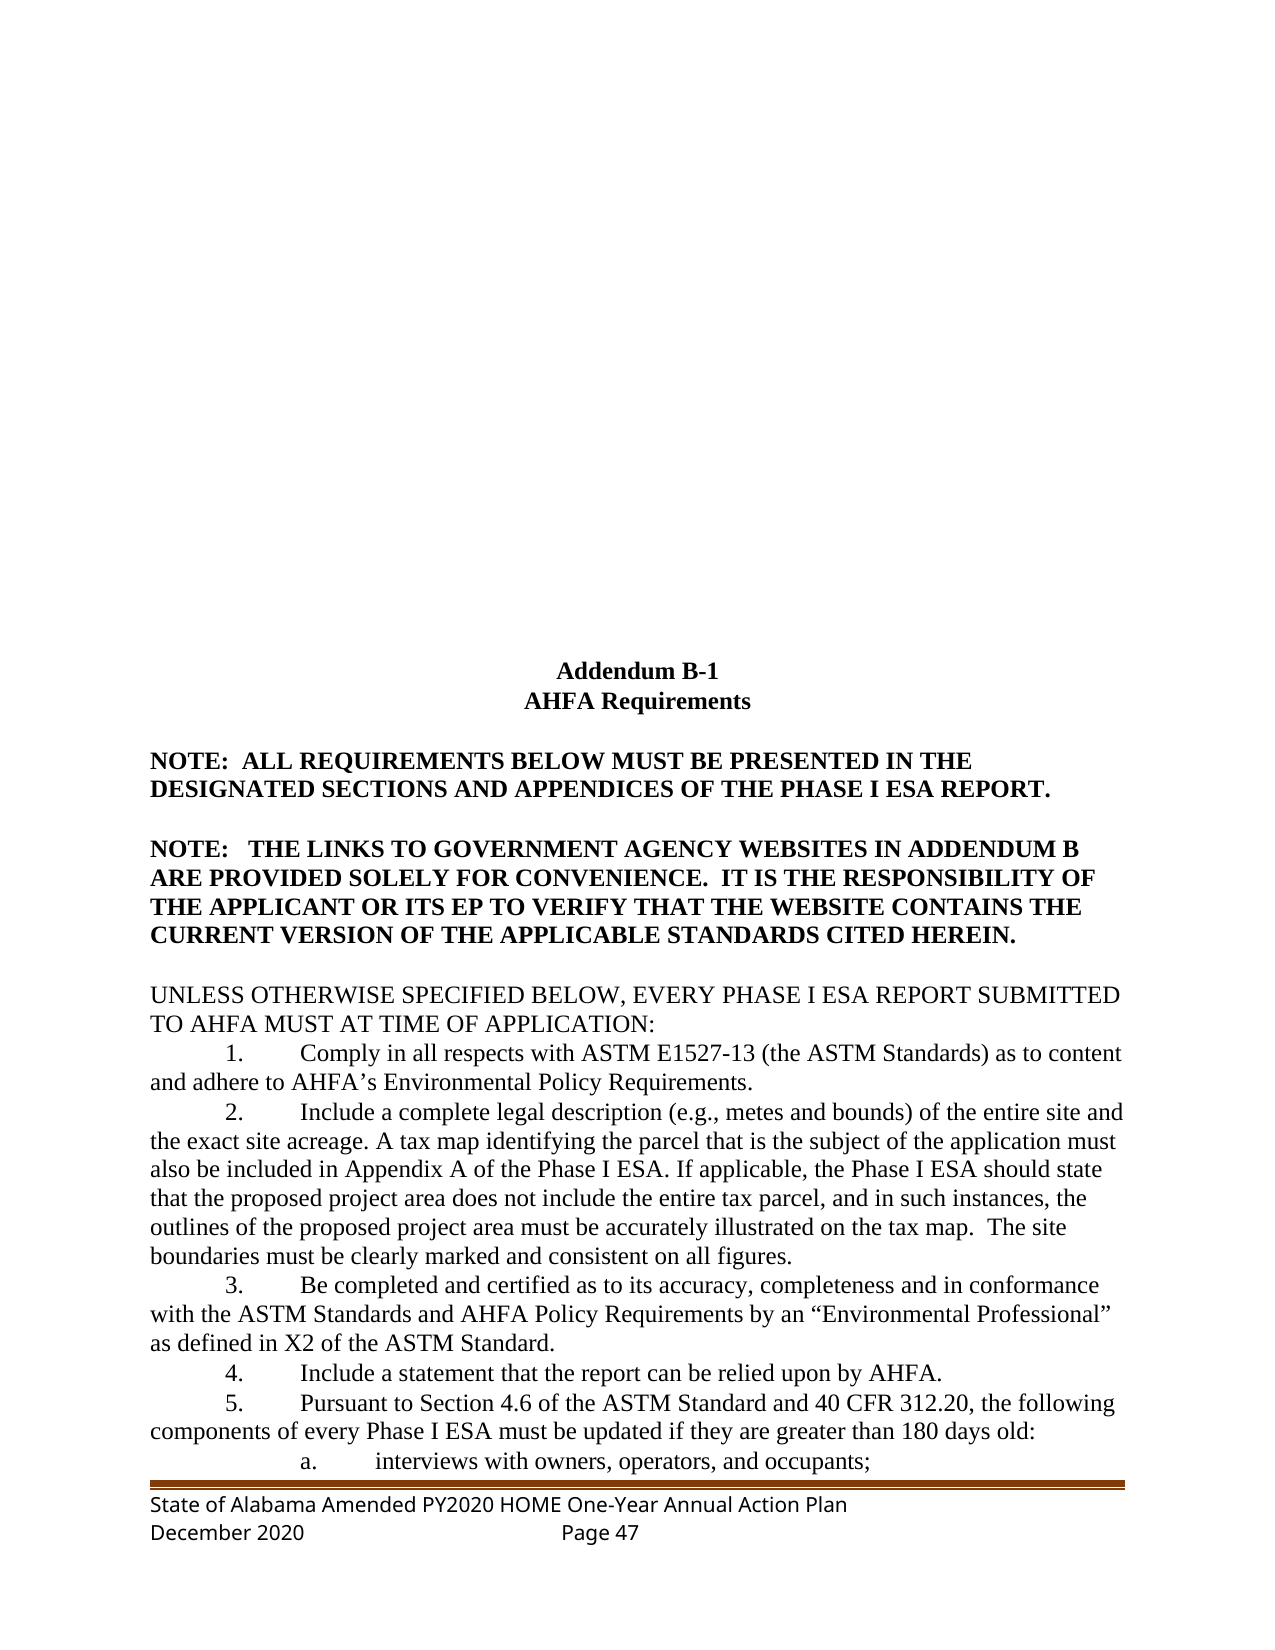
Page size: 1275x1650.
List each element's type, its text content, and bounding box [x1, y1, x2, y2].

text 4. Include a statement that the report can be relied upon by AHFA. [150, 1358, 1125, 1387]
text Addendum B-1 [150, 656, 1125, 685]
text 5. Pursuant to Section 4.6 of the ASTM Standard and 40 CFR 312.20, the following components of every Phase I ESA must be updated if they are greater than 180 days old: [150, 1388, 1125, 1445]
text NOTE: THE LINKS TO GOVERNMENT AGENCY WEBSITES IN ADDENDUM B ARE PROVIDED SOLELY FOR CONVENIENCE. IT IS THE RESPONSIBILITY OF THE APPLICANT OR ITS EP TO VERIFY THAT THE WEBSITE CONTAINS THE CURRENT VERSION OF THE APPLICABLE STANDARDS CITED HEREIN. [150, 834, 1125, 949]
text 1. Comply in all respects with ASTM E1527-13 (the ASTM Standards) as to content and adhere to AHFA’s Environmental Policy Requirements. [150, 1038, 1125, 1096]
text UNLESS OTHERWISE SPECIFIED BELOW, EVERY PHASE I ESA REPORT SUBMITTED TO AHFA MUST AT TIME OF APPLICATION: [150, 980, 1125, 1037]
text AHFA Requirements [150, 686, 1125, 715]
text 3. Be completed and certified as to its accuracy, completeness and in conformance with the ASTM Standards and AHFA Policy Requirements by an “Environmental Professional” as defined in X2 of the ASTM Standard. [150, 1271, 1125, 1357]
text NOTE: ALL REQUIREMENTS BELOW MUST BE PRESENTED IN THE DESIGNATED SECTIONS AND APPENDICES OF THE PHASE I ESA REPORT. [150, 746, 1125, 803]
text a. interviews with owners, operators, and occupants; [225, 1446, 1125, 1475]
text 2. Include a complete legal description (e.g., metes and bounds) of the entire site and the exact site acreage. A tax map identifying the parcel that is the subject of the application must also be included in Appendix A of the Phase I ESA. If applicable, the Phase I ESA should state that the proposed project area does not include the entire tax parcel, and in such instances, the outlines of the proposed project area must be accurately illustrated on the tax map. The site boundaries must be clearly marked and consistent on all figures. [150, 1097, 1125, 1269]
